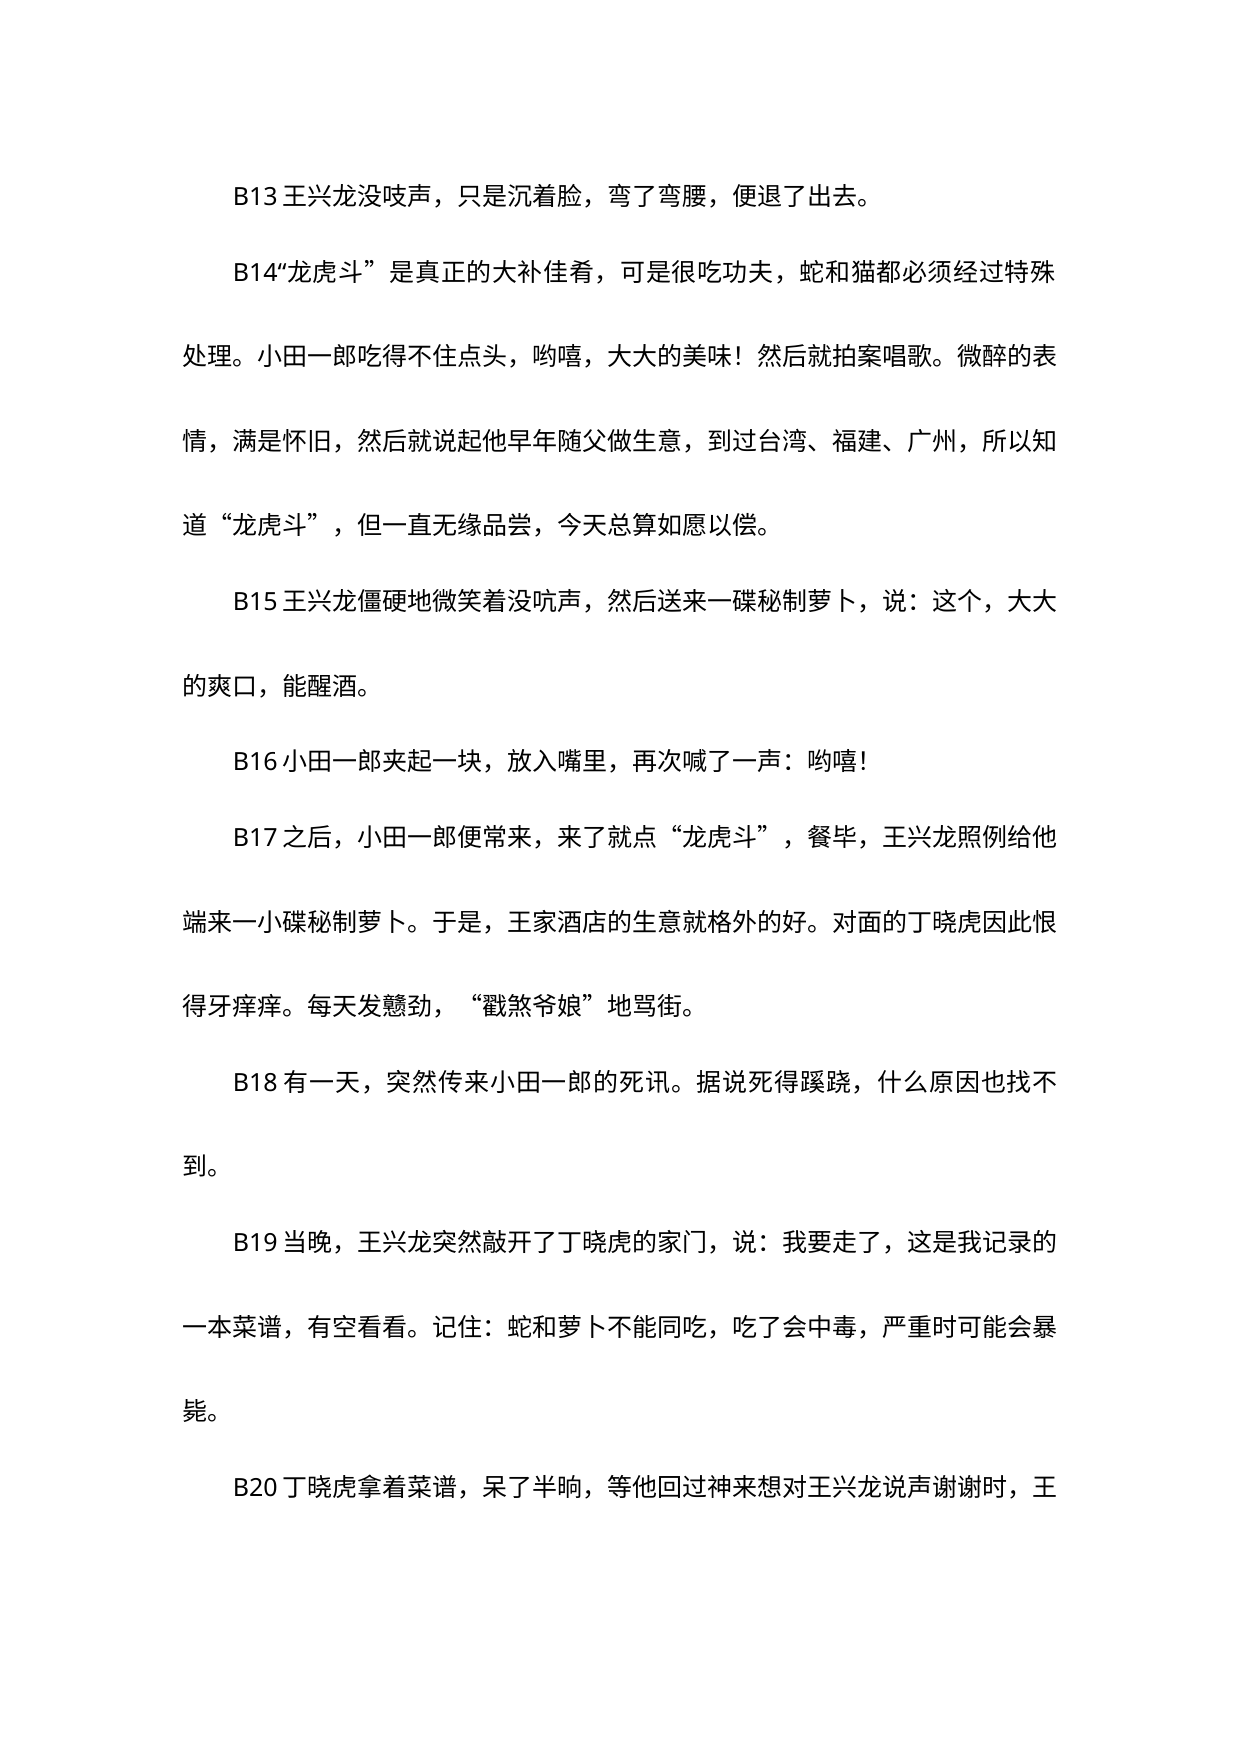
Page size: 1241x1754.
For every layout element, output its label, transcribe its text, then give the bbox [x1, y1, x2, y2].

text B19当晚，王兴龙突然敲开了丁晓虎的家门，说：我要走了，这是我记录的一本菜谱，有空看看。记住：蛇和萝卜不能同吃，吃了会中毒，严重时可能会暴毙。 [183, 1208, 1058, 1442]
text B15王兴龙僵硬地微笑着没吭声，然后送来一碟秘制萝卜，说：这个，大大的爽口，能醒酒。 [183, 567, 1058, 717]
text B16小田一郎夹起一块，放入嘴里，再次喊了一声：哟嘻！ [183, 727, 1058, 792]
text B13王兴龙没吱声，只是沉着脸，弯了弯腰，便退了出去。 [183, 162, 1058, 227]
text B14“龙虎斗”是真正的大补佳肴，可是很吃功夫，蛇和猫都必须经过特殊处理。小田一郎吃得不住点头，哟嘻，大大的美味！然后就拍案唱歌。微醉的表情，满是怀旧，然后就说起他早年随父做生意，到过台湾、福建、广州，所以知道“龙虎斗”，但一直无缘品尝，今天总算如愿以偿。 [183, 238, 1058, 556]
text B18有一天，突然传来小田一郎的死讯。据说死得蹊跷，什么原因也找不到。 [183, 1048, 1058, 1197]
text B17之后，小田一郎便常来，来了就点“龙虎斗”，餐毕，王兴龙照例给他端来一小碟秘制萝卜。于是，王家酒店的生意就格外的好。对面的丁晓虎因此恨得牙痒痒。每天发戆劲，“戳煞爷娘”地骂街。 [183, 803, 1058, 1037]
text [183, 1453, 1058, 1518]
